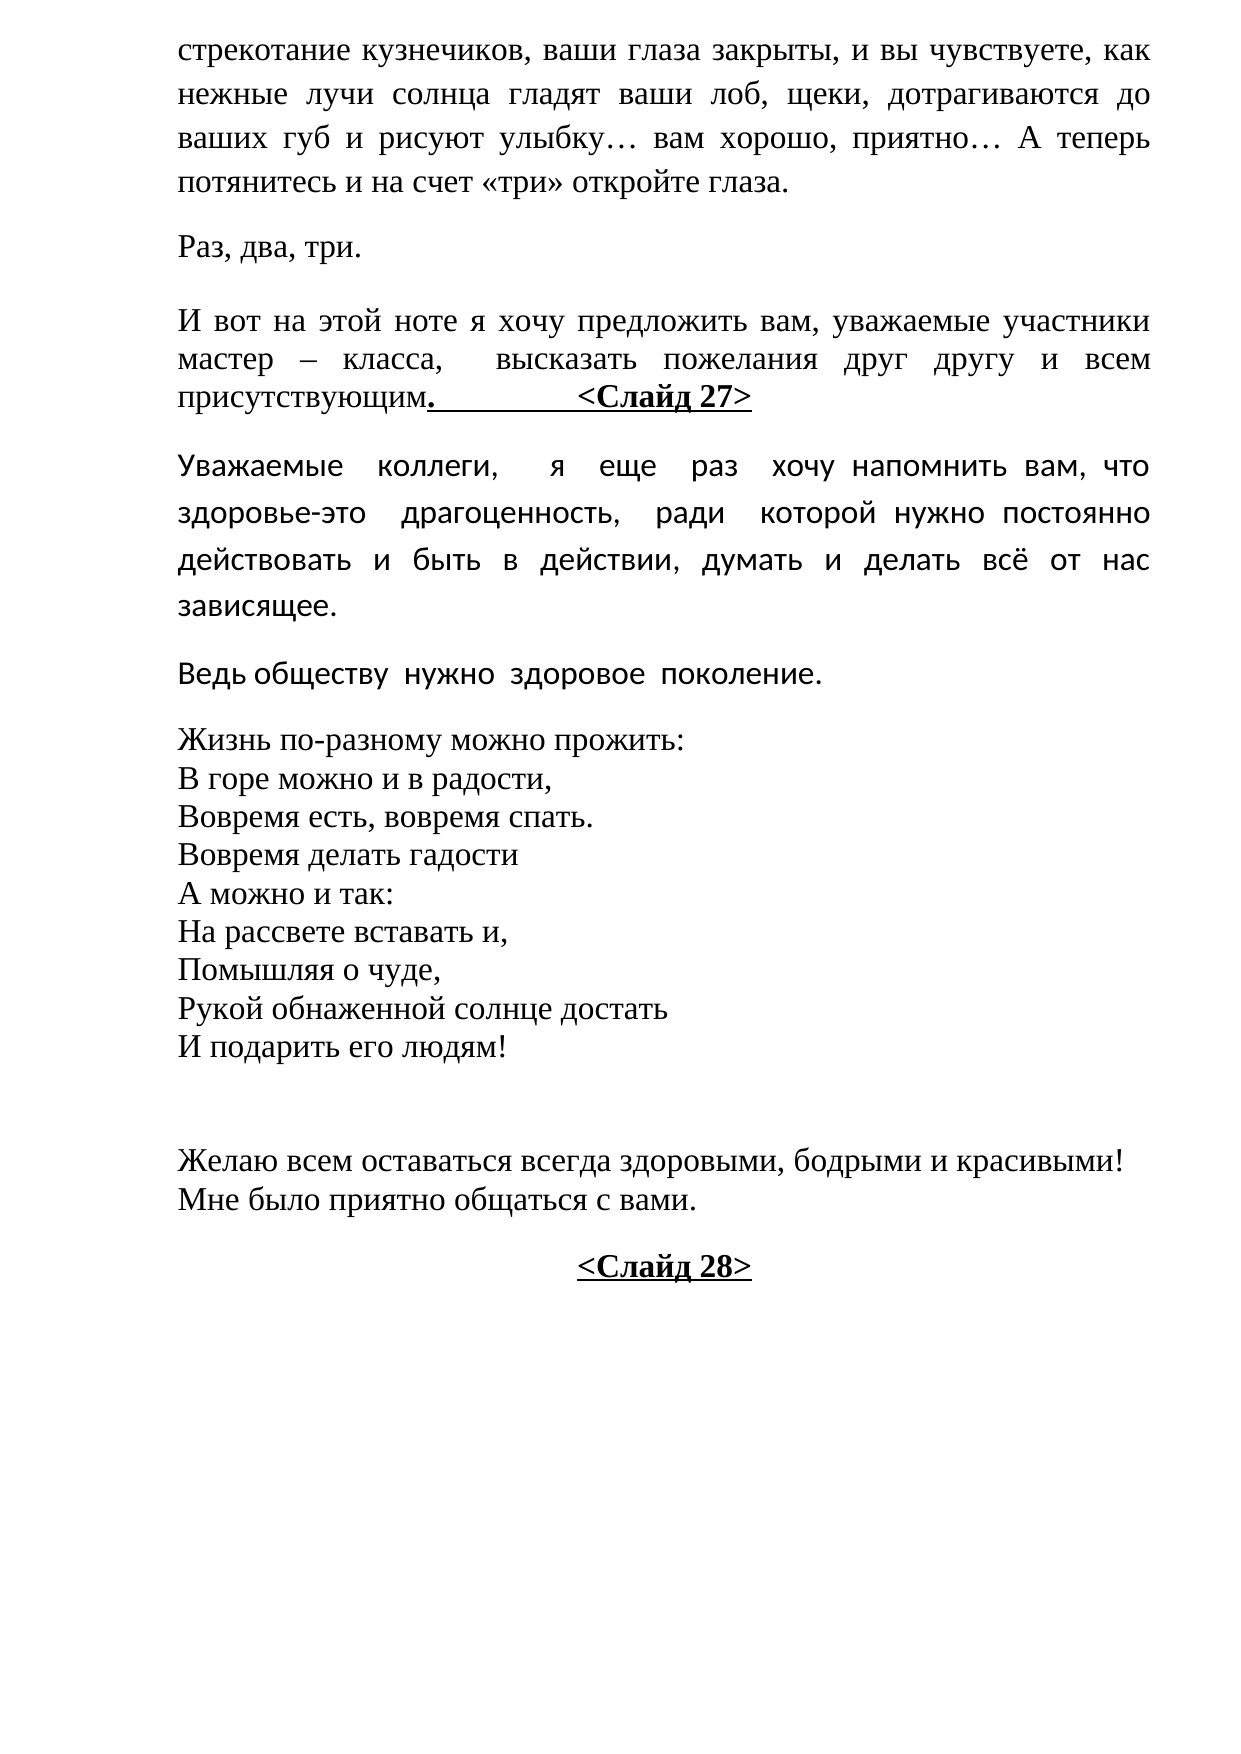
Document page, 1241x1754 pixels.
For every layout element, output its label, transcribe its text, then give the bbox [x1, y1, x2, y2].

text На рассвете вставать и, [177, 911, 1151, 949]
text <Слайд 28> [177, 1246, 1152, 1285]
text Вовремя есть, вовремя спать. [177, 796, 1151, 834]
text А можно и так: [177, 873, 1151, 911]
text Уважаемые коллеги, я еще раз хочу напомнить вам, что здоровье-это драгоценность, ради которой нужно постоянно действовать и быть в действии, думать и делать всё от нас зависящее. [177, 444, 1152, 625]
text Ведь обществу нужно здоровое поколение. [177, 652, 1152, 693]
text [177, 29, 1152, 200]
text Желаю всем оставаться всегда здоровыми, бодрыми и красивыми! Мне было приятно общаться с вами. [177, 1141, 1152, 1217]
text Вовремя делать гадости [177, 834, 1151, 873]
text Помышляя о чуде, [177, 949, 1151, 988]
text Раз, два, три. [177, 227, 1152, 265]
text Жизнь по-разному можно прожить: [177, 719, 1151, 758]
text И подарить его людям! [177, 1026, 1151, 1064]
text И вот на этой ноте я хочу предложить вам, уважаемые участники мастер – класса, высказать пожелания друг другу и всем присутствующим. <Слайд 27> [177, 300, 1152, 415]
text Рукой обнаженной солнце достать [177, 988, 1151, 1026]
text В горе можно и в радости, [177, 758, 1151, 796]
